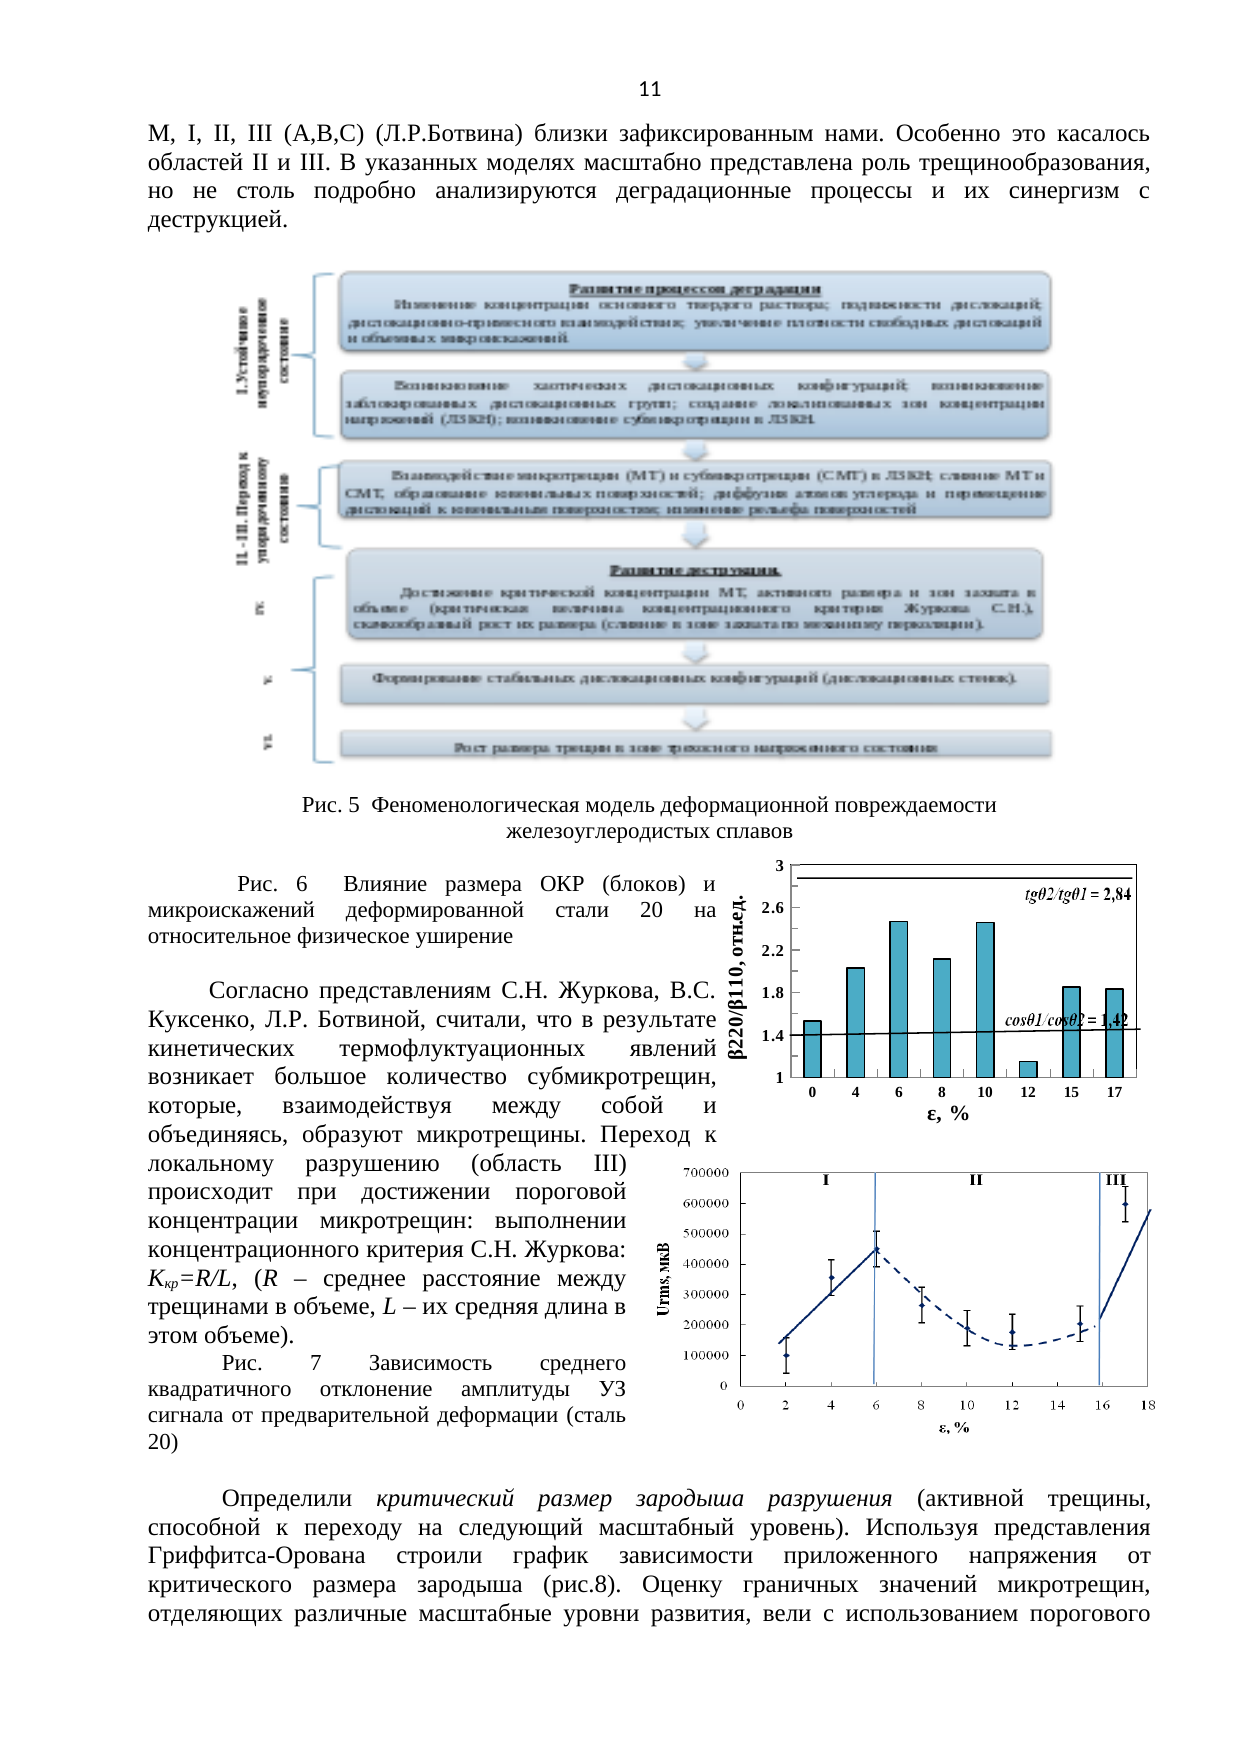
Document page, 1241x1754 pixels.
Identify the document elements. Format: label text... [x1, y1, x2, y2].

picture [994, 1000, 1139, 1032]
text Рис. 7 Зависимость среднего квадратичного отклонение амплитуды УЗ сигнала от предварительной деформации (сталь 20) [148, 1349, 1152, 1454]
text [148, 1483, 1152, 1627]
picture [1014, 875, 1142, 906]
picture [655, 1168, 1157, 1434]
text Рис. 5 Феноменологическая модель деформационной повреждаемости [148, 791, 1152, 817]
text Рис. 6 Влияние размера ОКР (блоков) и микроискажений деформированной стали 20 на относительное физическое уширение [148, 870, 717, 949]
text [148, 118, 1152, 233]
text Согласно представлениям С.Н. Журкова, В.С. Куксенко, Л.Р. Ботвиной, считали, что в результате кинетических термофлуктуационных явлений возникает большое количество субмикротрещин, которые, взаимодействуя между собой и объединяясь, образуют микротрещины. Переход к локальному разрушению (область III) происходит при достижении пороговой концентрации микротрещин: выполнении концентрационного критерия С.Н. Журкова: Ккр=R/L, (R – среднее расстояние между трещинами в объеме, L – их средняя длина в этом объеме). [148, 975, 1152, 1349]
text железоуглеродистых сплавов [148, 817, 1152, 843]
